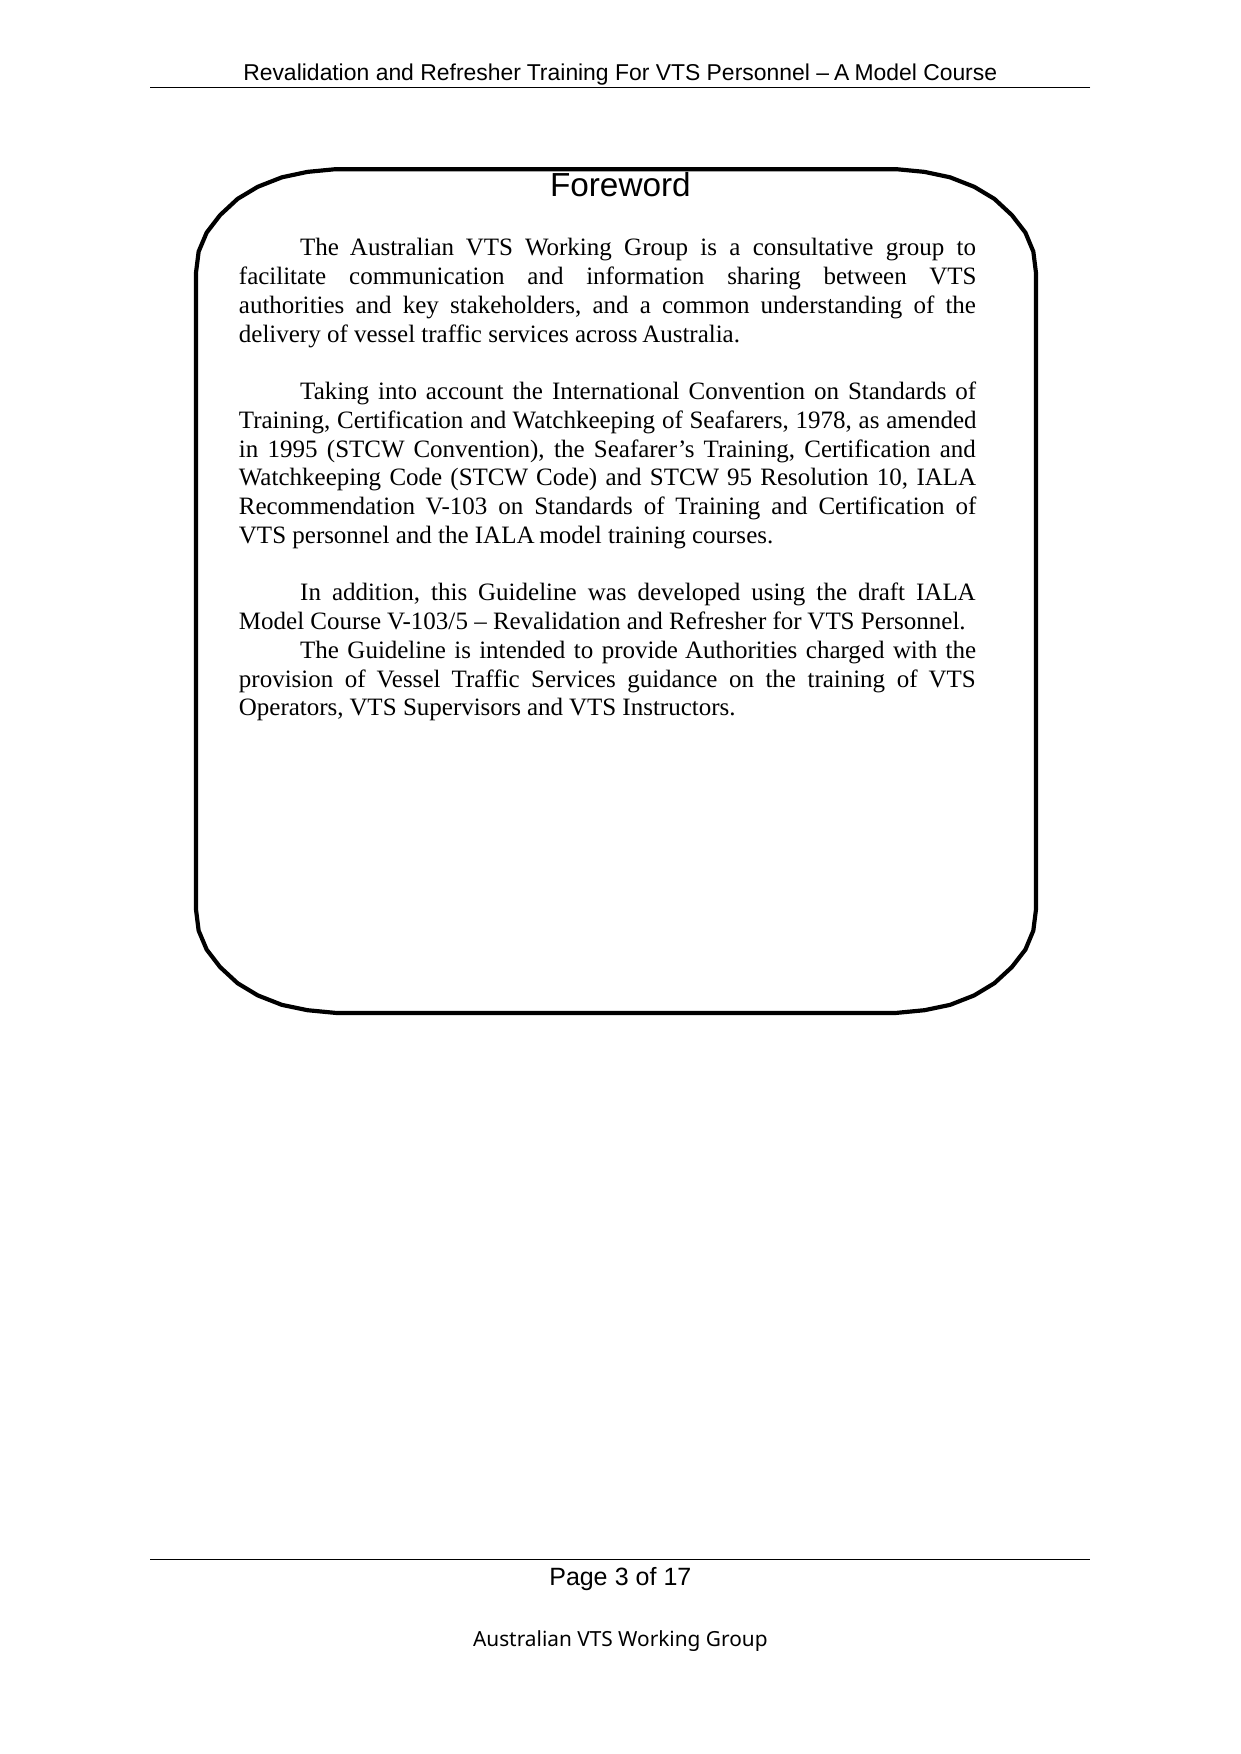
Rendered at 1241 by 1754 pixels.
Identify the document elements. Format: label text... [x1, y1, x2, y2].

subtitle foreword [150, 165, 1090, 204]
text In addition, this Guideline was developed using the draft IALA Model Course V-103/5 – Revalidation and Refresher for VTS Personnel. [239, 577, 977, 635]
text The Australian VTS Working Group is a consultative group to facilitate communication and information sharing between VTS authorities and key stakeholders, and a common understanding of the delivery of vessel traffic services across Australia. [239, 232, 977, 347]
text Taking into account the International Convention on Standards of Training, Certification and Watchkeeping of Seafarers, 1978, as amended in 1995 (STCW Convention), the Seafarer’s Training, Certification and Watchkeeping Code (STCW Code) and STCW 95 Resolution 10, IALA Recommendation V-103 on Standards of Training and Certification of VTS personnel and the IALA model training courses. [239, 376, 977, 549]
text The Guideline is intended to provide Authorities charged with the provision of Vessel Traffic Services guidance on the training of VTS Operators, VTS Supervisors and VTS Instructors. [239, 635, 977, 721]
